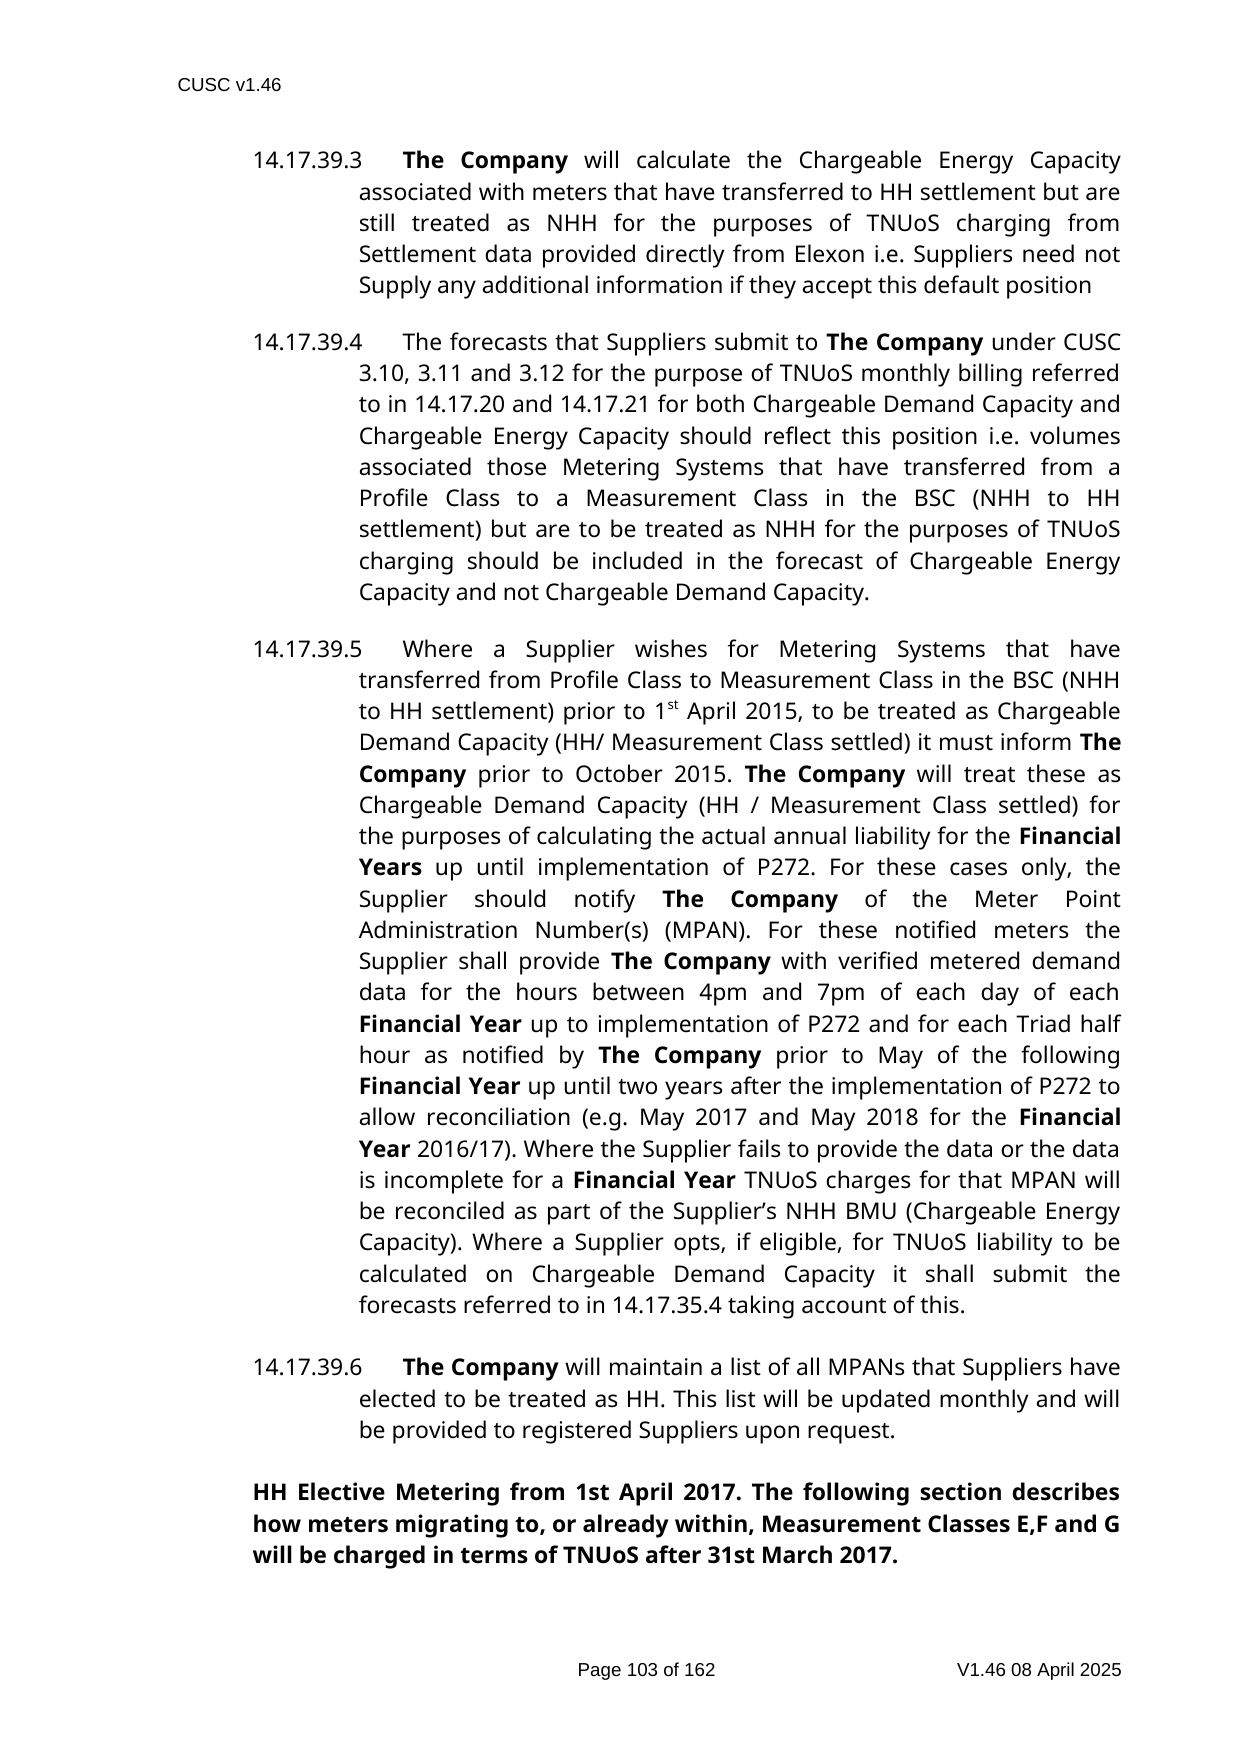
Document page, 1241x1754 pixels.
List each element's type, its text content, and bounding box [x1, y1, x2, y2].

list The forecasts that Suppliers submit to The Company under CUSC 3.10, 3.11 and 3.12 for the purpose of TNUoS monthly billing referred to in 14.17.20 and 14.17.21 for both Chargeable Demand Capacity and Chargeable Energy Capacity should reflect this position i.e. volumes associated those Metering Systems that have transferred from a Profile Class to a Measurement Class in the BSC (NHH to HH settlement) but are to be treated as NHH for the purposes of TNUoS charging should be included in the forecast of Chargeable Energy Capacity and not Chargeable Demand Capacity. [252, 326, 1121, 607]
text HH Elective Metering from 1st April 2017. The following section describes how meters migrating to, or already within, Measurement Classes E,F and G will be charged in terms of TNUoS after 31st March 2017. [252, 1476, 1121, 1570]
list The Company will maintain a list of all MPANs that Suppliers have elected to be treated as HH. This list will be updated monthly and will be provided to registered Suppliers upon request. [252, 1351, 1121, 1445]
list Where a Supplier wishes for Metering Systems that have transferred from Profile Class to Measurement Class in the BSC (NHH to HH settlement) prior to 1st April 2015, to be treated as Chargeable Demand Capacity (HH/ Measurement Class settled) it must inform The Company prior to October 2015. The Company will treat these as Chargeable Demand Capacity (HH / Measurement Class settled) for the purposes of calculating the actual annual liability for the Financial Years up until implementation of P272. For these cases only, the Supplier should notify The Company of the Meter Point Administration Number(s) (MPAN). For these notified meters the Supplier shall provide The Company with verified metered demand data for the hours between 4pm and 7pm of each day of each Financial Year up to implementation of P272 and for each Triad half hour as notified by The Company prior to May of the following Financial Year up until two years after the implementation of P272 to allow reconciliation (e.g. May 2017 and May 2018 for the Financial Year 2016/17). Where the Supplier fails to provide the data or the data is incomplete for a Financial Year TNUoS charges for that MPAN will be reconciled as part of the Supplier’s NHH BMU (Chargeable Energy Capacity). Where a Supplier opts, if eligible, for TNUoS liability to be calculated on Chargeable Demand Capacity it shall submit the forecasts referred to in 14.17.35.4 taking account of this. [252, 632, 1121, 1320]
list The Company will calculate the Chargeable Energy Capacity associated with meters that have transferred to HH settlement but are still treated as NHH for the purposes of TNUoS charging from Settlement data provided directly from Elexon i.e. Suppliers need not Supply any additional information if they accept this default position [252, 144, 1121, 300]
